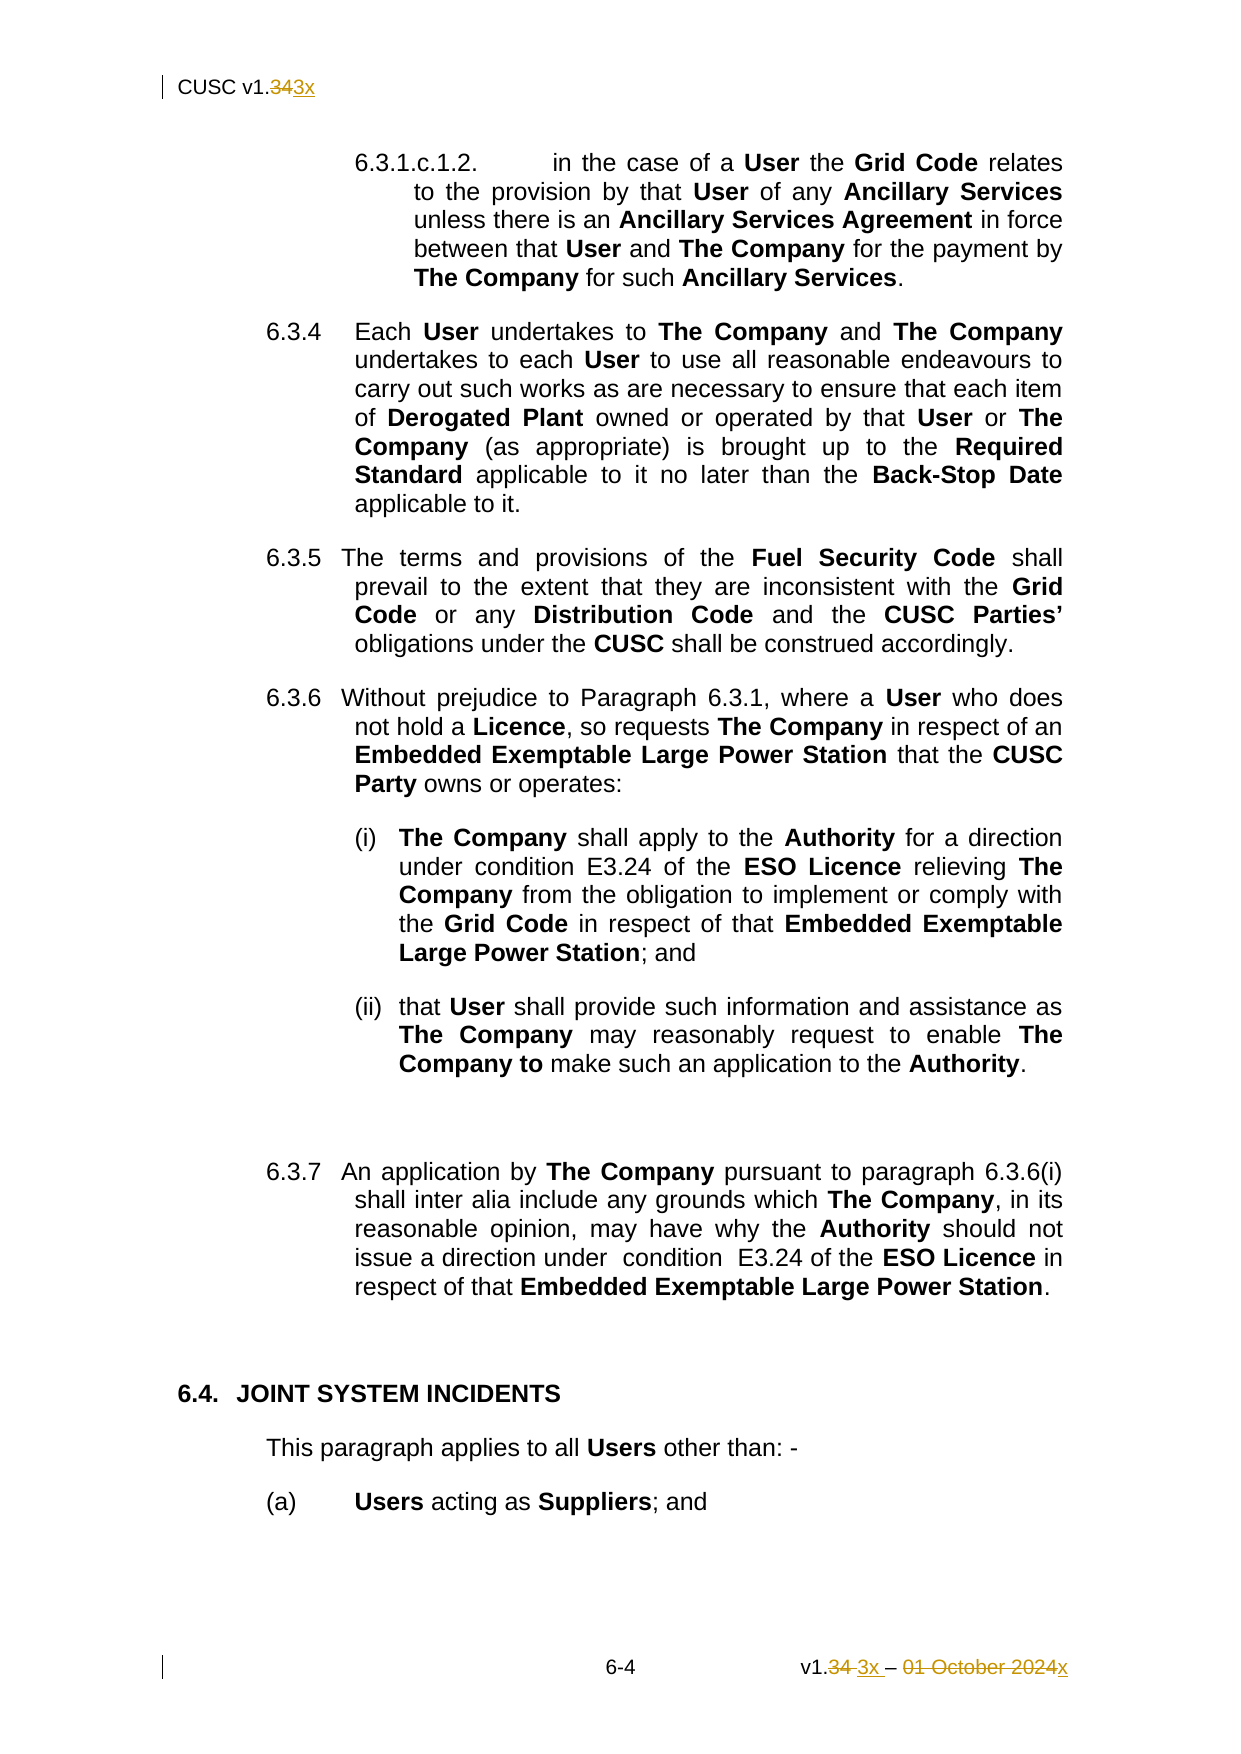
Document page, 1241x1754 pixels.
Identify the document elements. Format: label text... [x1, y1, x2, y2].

text This paragraph applies to all Users other than: - [266, 1433, 1063, 1461]
subtitle Without prejudice to Paragraph 6.3.1, where a User who does not hold a Licence, so requests The Company in respect of an Embedded Exemptable Large Power Station that the CUSC Party owns or operates: [266, 683, 1063, 798]
subtitle 6.3.4 Each User undertakes to The Company and The Company undertakes to each User to use all reasonable endeavours to carry out such works as are necessary to ensure that each item of Derogated Plant owned or operated by that User or The Company (as appropriate) is brought up to the Required Standard applicable to it no later than the Back-Stop Date applicable to it. [266, 316, 1063, 518]
subtitle The terms and provisions of the Fuel Security Code shall prevail to the extent that they are inconsistent with the Grid Code or any Distribution Code and the CUSC Parties’ obligations under the CUSC shall be construed accordingly. [266, 543, 1063, 658]
subtitle in the case of a User the Grid Code relates to the provision by that User of any Ancillary Services unless there is an Ancillary Services Agreement in force between that User and The Company for the payment by The Company for such Ancillary Services. [354, 148, 1063, 291]
subtitle (i) The Company shall apply to the Authority for a direction under condition E3.24 of the ESO Licence relieving The Company from the obligation to implement or comply with the Grid Code in respect of that Embedded Exemptable Large Power Station; and [354, 823, 1063, 966]
subtitle An application by The Company pursuant to paragraph 6.3.6(i) shall inter alia include any grounds which The Company, in its reasonable opinion, may have why the Authority should not issue a direction under condition E3.24 of the ESO Licence in respect of that Embedded Exemptable Large Power Station. [266, 1156, 1063, 1300]
text (a) Users acting as Suppliers; and [266, 1486, 1063, 1515]
subtitle (ii) that User shall provide such information and assistance as The Company may reasonably request to enable The Company to make such an application to the Authority. [354, 991, 1063, 1078]
subtitle JOINT SYSTEM INCIDENTS [177, 1379, 1063, 1408]
